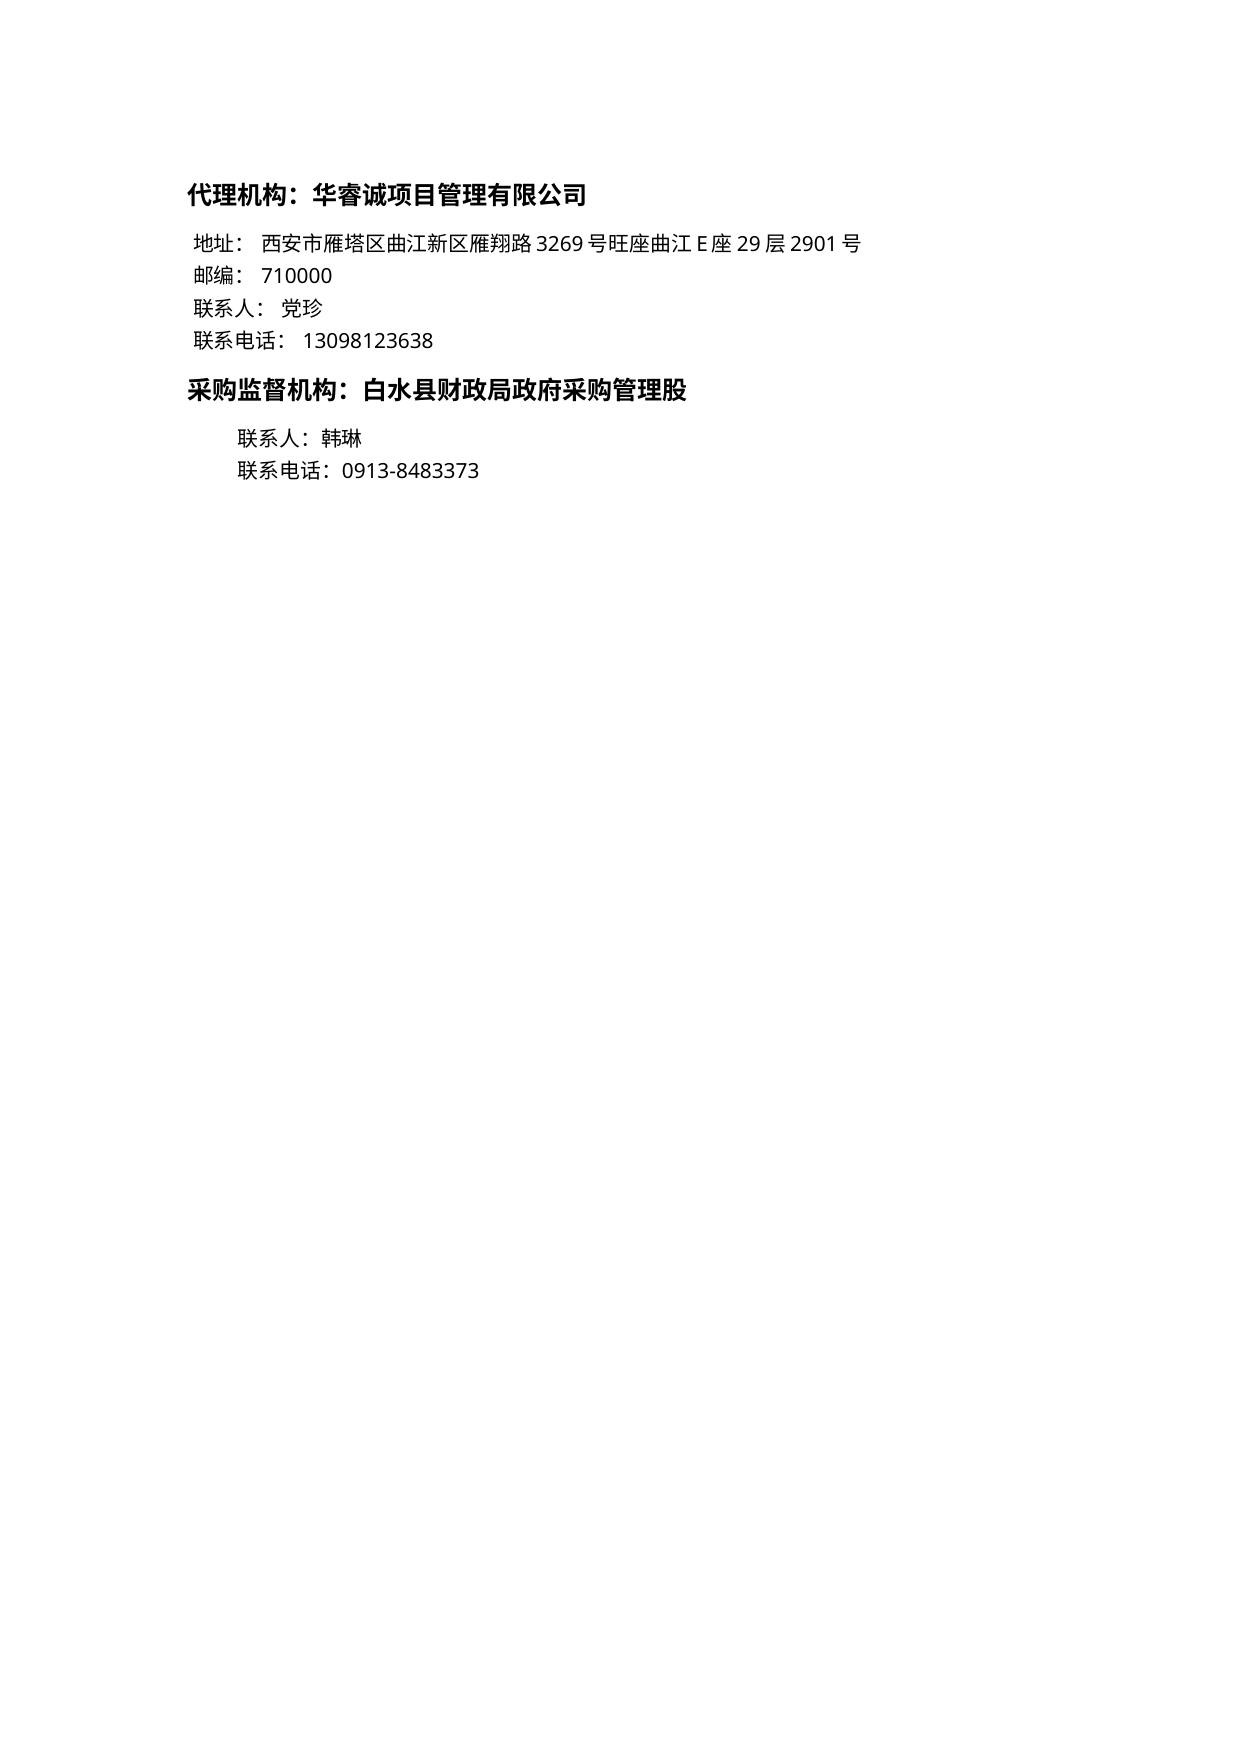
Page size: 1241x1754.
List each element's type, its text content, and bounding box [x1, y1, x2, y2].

text 联系人：韩琳 [187, 422, 1053, 454]
text 联系电话： 13098123638 [187, 324, 1053, 357]
text 联系人： 党珍 [187, 292, 1053, 324]
text 邮编： 710000 [187, 259, 1053, 292]
text 采购监督机构：白水县财政局政府采购管理股 [187, 357, 1053, 422]
text 联系电话：0913-8483373 [187, 454, 1053, 487]
text 地址： 西安市雁塔区曲江新区雁翔路3269号旺座曲江E座29层2901号 [187, 227, 1053, 259]
text 代理机构：华睿诚项目管理有限公司 [187, 162, 1053, 227]
